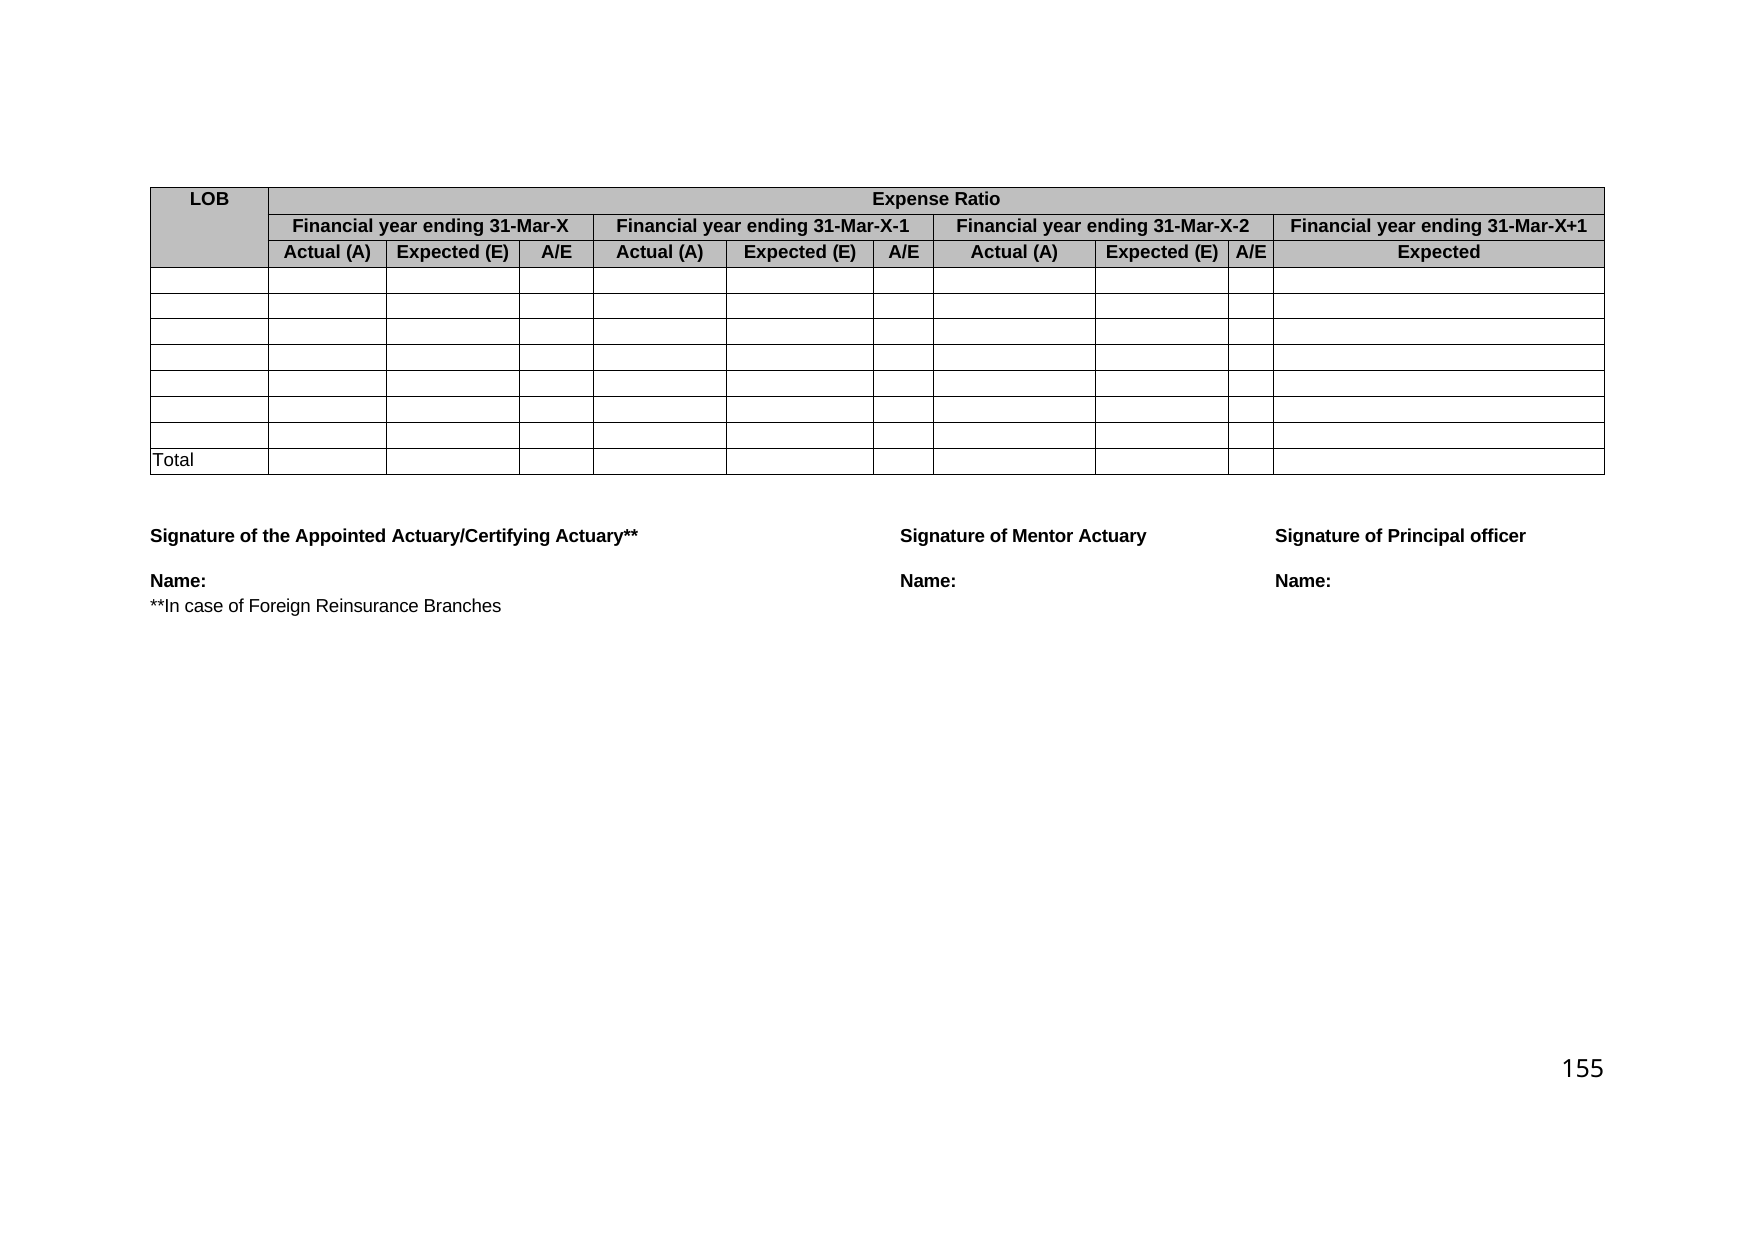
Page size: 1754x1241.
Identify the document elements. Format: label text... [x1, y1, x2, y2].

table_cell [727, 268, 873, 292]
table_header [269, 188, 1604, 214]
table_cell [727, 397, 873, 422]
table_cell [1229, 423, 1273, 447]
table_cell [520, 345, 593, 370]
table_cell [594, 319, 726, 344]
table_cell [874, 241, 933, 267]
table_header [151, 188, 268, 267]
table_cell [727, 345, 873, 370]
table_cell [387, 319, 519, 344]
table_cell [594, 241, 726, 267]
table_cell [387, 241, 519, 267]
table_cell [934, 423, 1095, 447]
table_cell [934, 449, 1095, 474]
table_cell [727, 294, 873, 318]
text Signature of the Appointed Actuary/Certifying Actuary** Signature of Mentor Actuary Signature of Principal officer [150, 524, 1604, 546]
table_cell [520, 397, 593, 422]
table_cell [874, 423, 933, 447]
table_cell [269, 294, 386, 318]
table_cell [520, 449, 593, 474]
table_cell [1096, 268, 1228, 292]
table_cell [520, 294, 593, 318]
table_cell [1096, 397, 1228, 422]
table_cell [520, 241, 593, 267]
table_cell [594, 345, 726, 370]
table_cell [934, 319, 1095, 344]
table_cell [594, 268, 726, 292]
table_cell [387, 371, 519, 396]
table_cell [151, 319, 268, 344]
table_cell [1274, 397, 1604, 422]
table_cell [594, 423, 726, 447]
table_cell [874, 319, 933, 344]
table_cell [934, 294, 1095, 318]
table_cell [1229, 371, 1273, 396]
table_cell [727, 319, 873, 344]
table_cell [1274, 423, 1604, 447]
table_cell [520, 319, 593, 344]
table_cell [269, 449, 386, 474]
text **In case of Foreign Reinsurance Branches [150, 595, 1604, 616]
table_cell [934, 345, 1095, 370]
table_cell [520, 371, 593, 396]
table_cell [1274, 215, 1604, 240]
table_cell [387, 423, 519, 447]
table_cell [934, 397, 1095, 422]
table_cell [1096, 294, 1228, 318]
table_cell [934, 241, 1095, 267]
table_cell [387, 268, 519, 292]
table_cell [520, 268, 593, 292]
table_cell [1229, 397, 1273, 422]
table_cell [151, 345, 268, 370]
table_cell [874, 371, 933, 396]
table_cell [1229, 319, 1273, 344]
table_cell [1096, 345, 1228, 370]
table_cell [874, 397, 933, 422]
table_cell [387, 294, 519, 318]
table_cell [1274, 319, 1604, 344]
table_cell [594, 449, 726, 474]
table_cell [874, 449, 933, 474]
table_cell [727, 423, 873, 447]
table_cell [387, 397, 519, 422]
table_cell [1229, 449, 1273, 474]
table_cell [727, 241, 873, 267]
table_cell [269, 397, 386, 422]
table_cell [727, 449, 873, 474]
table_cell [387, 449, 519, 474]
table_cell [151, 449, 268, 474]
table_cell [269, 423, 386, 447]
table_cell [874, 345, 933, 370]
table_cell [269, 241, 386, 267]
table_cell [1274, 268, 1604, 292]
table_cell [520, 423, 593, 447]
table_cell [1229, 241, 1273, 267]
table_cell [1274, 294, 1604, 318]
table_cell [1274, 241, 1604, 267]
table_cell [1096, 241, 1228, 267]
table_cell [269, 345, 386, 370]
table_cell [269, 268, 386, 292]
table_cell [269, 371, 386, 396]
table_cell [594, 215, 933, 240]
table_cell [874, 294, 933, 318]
text Name: Name: Name: [150, 570, 1604, 592]
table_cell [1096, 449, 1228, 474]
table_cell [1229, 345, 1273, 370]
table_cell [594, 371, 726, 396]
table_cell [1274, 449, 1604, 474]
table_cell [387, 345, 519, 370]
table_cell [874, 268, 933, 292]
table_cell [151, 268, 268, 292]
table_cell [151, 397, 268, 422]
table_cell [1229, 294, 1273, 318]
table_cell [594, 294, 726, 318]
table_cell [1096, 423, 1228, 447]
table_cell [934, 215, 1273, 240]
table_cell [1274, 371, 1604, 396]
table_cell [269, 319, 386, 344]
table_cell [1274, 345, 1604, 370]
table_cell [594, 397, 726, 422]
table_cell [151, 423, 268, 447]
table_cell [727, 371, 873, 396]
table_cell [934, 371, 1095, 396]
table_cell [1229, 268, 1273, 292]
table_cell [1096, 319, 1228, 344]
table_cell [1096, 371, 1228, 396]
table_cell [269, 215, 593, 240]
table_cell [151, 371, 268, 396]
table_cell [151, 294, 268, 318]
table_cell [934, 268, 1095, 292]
